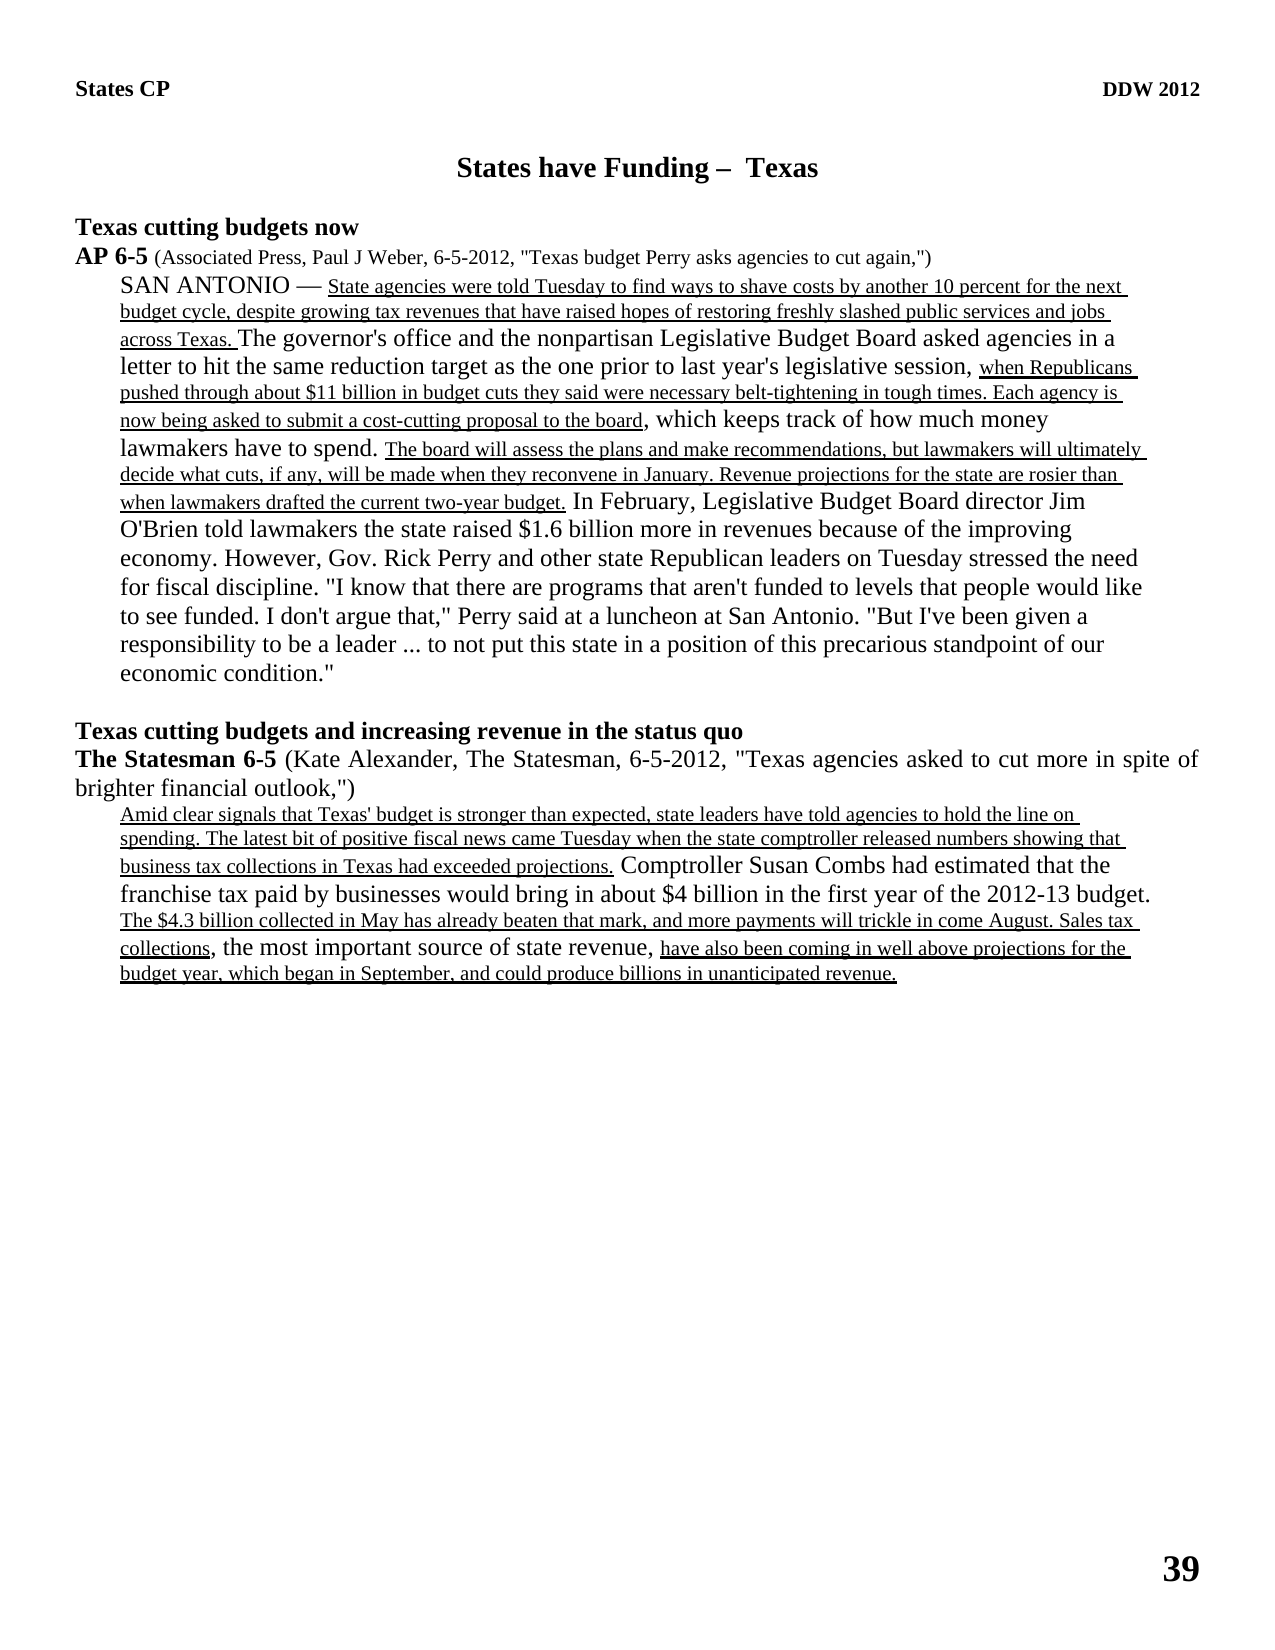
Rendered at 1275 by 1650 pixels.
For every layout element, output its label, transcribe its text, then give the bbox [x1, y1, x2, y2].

text Amid clear signals that Texas' budget is stronger than expected, state leaders have told agencies to hold the line on spending. The latest bit of positive fiscal news came Tuesday when the state comptroller released numbers showing that business tax collections in Texas had exceeded projections. Comptroller Susan Combs had estimated that the franchise tax paid by businesses would bring in about $4 billion in the first year of the 2012-13 budget. The $4.3 billion collected in May has already beaten that mark, and more payments will trickle in come August. Sales tax collections, the most important source of state revenue, have also been coming in well above projections for the budget year, which began in September, and could produce billions in unanticipated revenue. [120, 802, 1155, 984]
text The Statesman 6-5 (Kate Alexander, The Statesman, 6-5-2012, "Texas agencies asked to cut more in spite of brighter financial outlook,") [75, 744, 1200, 802]
subtitle States have Funding – Texas [75, 150, 1200, 183]
text Texas cutting budgets now [75, 212, 1200, 241]
text SAN ANTONIO — State agencies were told Tuesday to find ways to shave costs by another 10 percent for the next budget cycle, despite growing tax revenues that have raised hopes of restoring freshly slashed public services and jobs across Texas. The governor's office and the nonpartisan Legislative Budget Board asked agencies in a letter to hit the same reduction target as the one prior to last year's legislative session, when Republicans pushed through about $11 billion in budget cuts they said were necessary belt-tightening in tough times. Each agency is now being asked to submit a cost-cutting proposal to the board, which keeps track of how much money lawmakers have to spend. The board will assess the plans and make recommendations, but lawmakers will ultimately decide what cuts, if any, will be made when they reconvene in January. Revenue projections for the state are rosier than when lawmakers drafted the current two-year budget. In February, Legislative Budget Board director Jim O'Brien told lawmakers the state raised $1.6 billion more in revenues because of the improving economy. However, Gov. Rick Perry and other state Republican leaders on Tuesday stressed the need for fiscal discipline. "I know that there are programs that aren't funded to levels that people would like to see funded. I don't argue that," Perry said at a luncheon at San Antonio. "But I've been given a responsibility to be a leader ... to not put this state in a position of this precarious standpoint of our economic condition." [120, 270, 1155, 687]
text Texas cutting budgets and increasing revenue in the status quo [75, 716, 1200, 744]
text AP 6-5 (Associated Press, Paul J Weber, 6-5-2012, "Texas budget Perry asks agencies to cut again,") [75, 241, 1200, 270]
